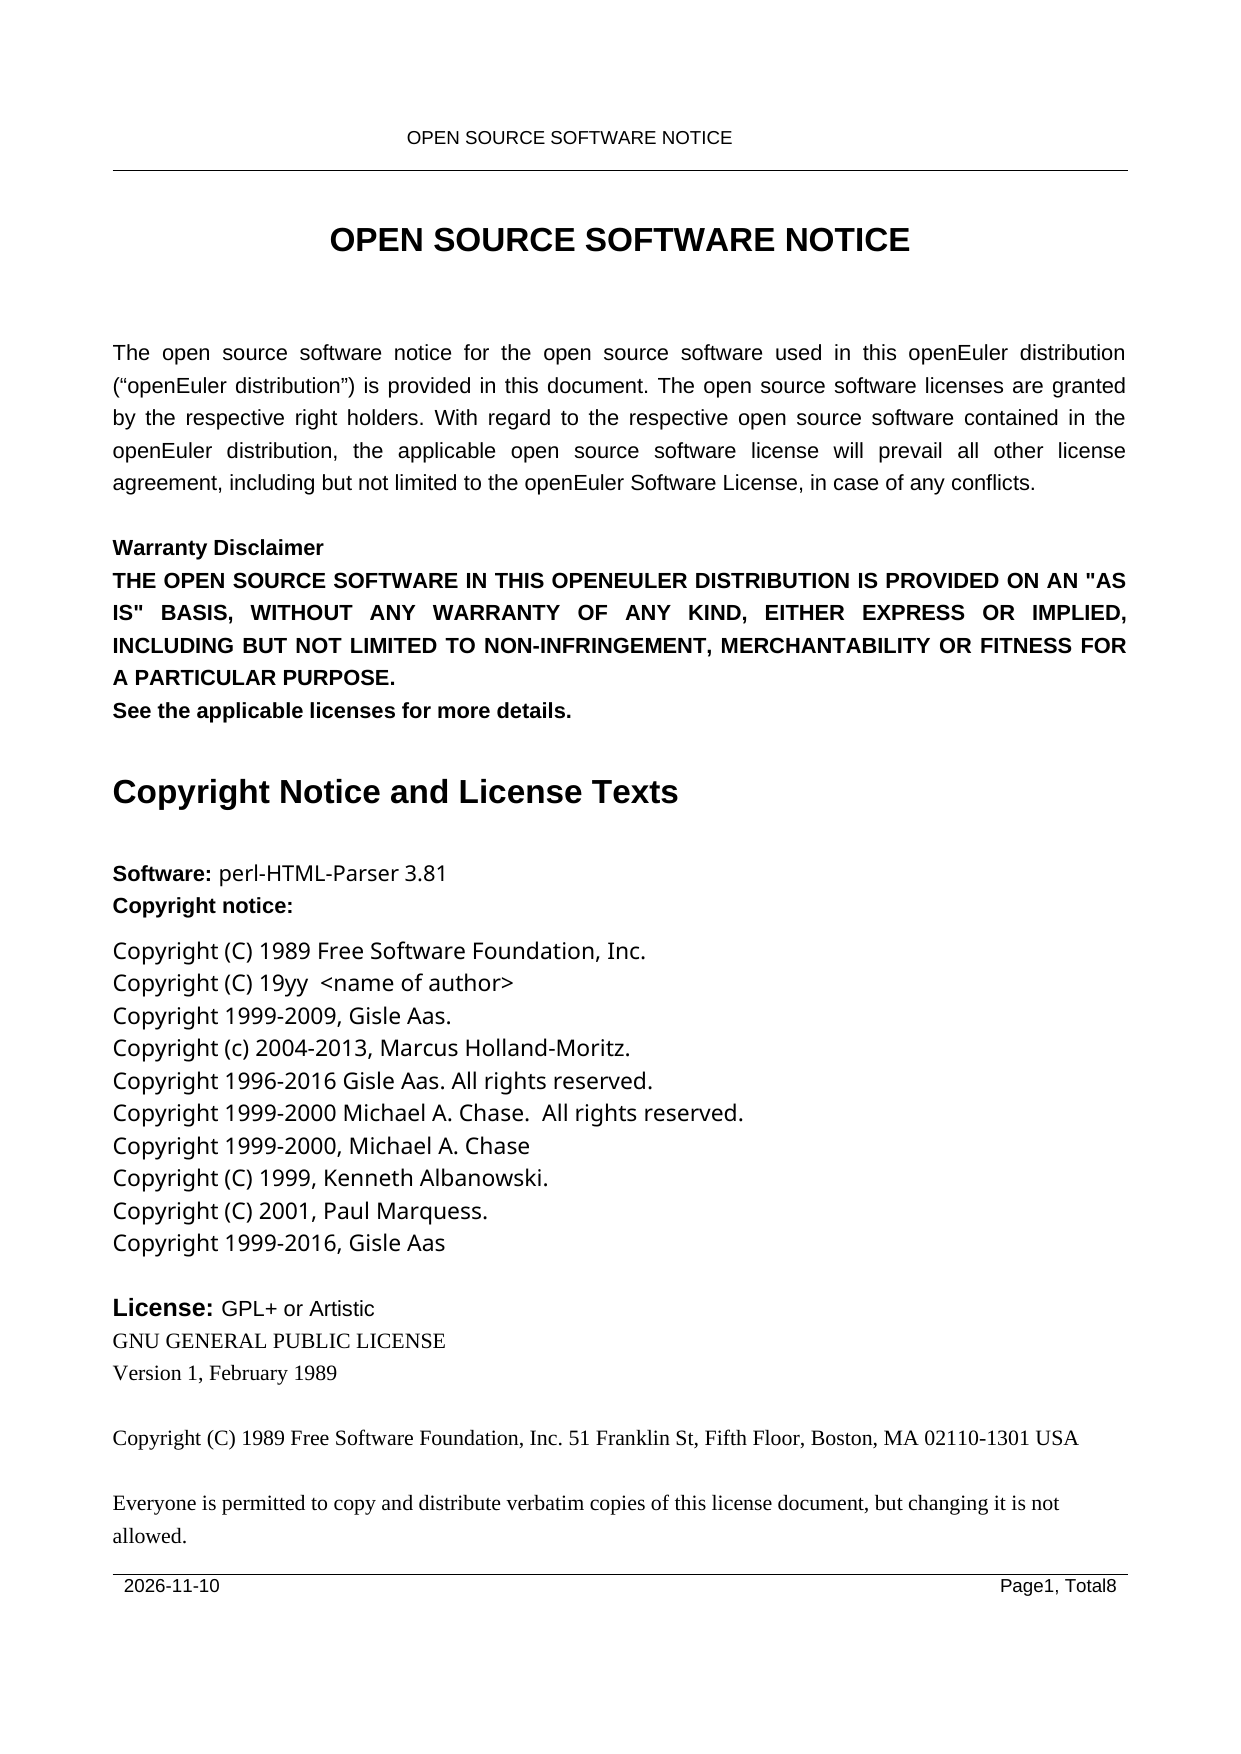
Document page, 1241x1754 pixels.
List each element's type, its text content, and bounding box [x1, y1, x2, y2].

text Copyright notice: [112, 889, 1128, 921]
text THE OPEN SOURCE SOFTWARE IN THIS OPENEULER DISTRIBUTION IS PROVIDED ON AN "AS IS" BASIS, WITHOUT ANY WARRANTY OF ANY KIND, EITHER EXPRESS OR IMPLIED, INCLUDING BUT NOT LIMITED TO NON-INFRINGEMENT, MERCHANTABILITY OR FITNESS FOR A PARTICULAR PURPOSE. See the applicable licenses for more details. [112, 564, 1128, 726]
text Copyright Notice and License Texts [112, 759, 1128, 824]
text The open source software notice for the open source software used in this openEuler distribution (“openEuler distribution”) is provided in this document. The open source software licenses are granted by the respective right holders. With regard to the respective open source software contained in the openEuler distribution, the applicable open source software license will prevail all other license agreement, including but not limited to the openEuler Software License, in case of any conflicts. [112, 336, 1128, 499]
text License: GPL+ or Artistic [112, 1291, 1128, 1324]
text OPEN SOURCE SOFTWARE NOTICE [112, 206, 1128, 271]
text Copyright (C) 1989 Free Software Foundation, Inc. Copyright (C) 19yy <name of author> Copyright 1999-2009, Gisle Aas. Copyright (c) 2004-2013, Marcus Holland-Moritz. Copyright 1996-2016 Gisle Aas. All rights reserved. Copyright 1999-2000 Michael A. Chase. All rights reserved. Copyright 1999-2000, Michael A. Chase Copyright (C) 1999, Kenneth Albanowski. Copyright (C) 2001, Paul Marquess. Copyright 1999-2016, Gisle Aas [112, 934, 1128, 1291]
text Warranty Disclaimer [112, 531, 1128, 564]
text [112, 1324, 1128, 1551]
title Software: perl-HTML-Parser 3.81 [112, 856, 1128, 889]
